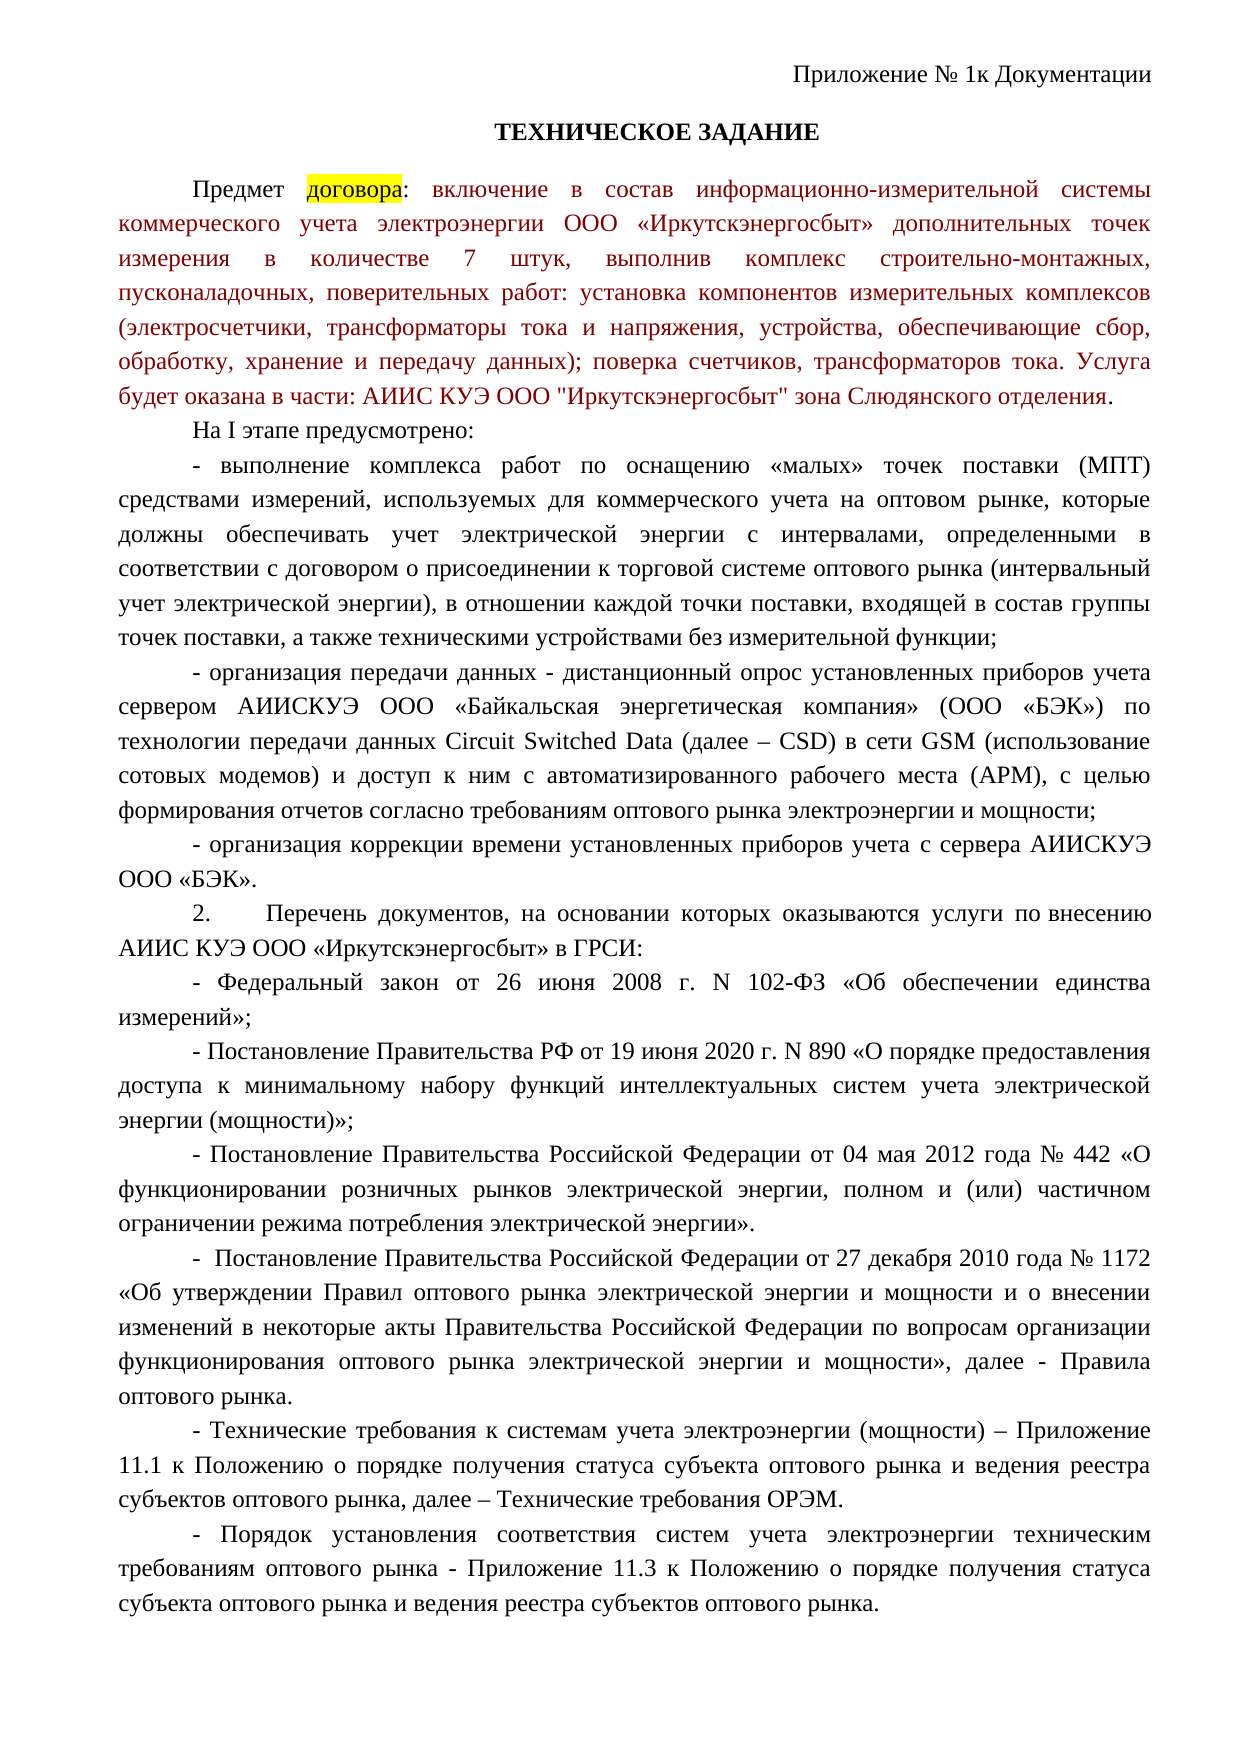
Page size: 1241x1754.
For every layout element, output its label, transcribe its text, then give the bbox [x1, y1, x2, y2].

text На I этапе предусмотрено: [118, 415, 1152, 444]
list - Порядок установления соответствия систем учета электроэнергии техническим требованиям оптового рынка - Приложение 11.3 к Положению о порядке получения статуса субъекта оптового рынка и ведения реестра субъектов оптового рынка. [118, 1519, 1152, 1616]
list - Постановление Правительства РФ от 19 июня 2020 г. N 890 «О порядке предоставления доступа к минимальному набору функций интеллектуальных систем учета электрической энергии (мощности)»; [118, 1036, 1152, 1134]
text ТЕХНИЧЕСКОЕ ЗАДАНИЕ [59, 117, 1196, 145]
list - Постановление Правительства Российской Федерации от 27 декабря 2010 года № 1172 «Об утверждении Правил оптового рынка электрической энергии и мощности и о внесении изменений в некоторые акты Правительства Российской Федерации по вопросам организации функционирования оптового рынка электрической энергии и мощности», далее - Правила оптового рынка. [118, 1243, 1152, 1409]
list - Технические требования к системам учета электроэнергии (мощности) – Приложение 11.1 к Положению о порядке получения статуса субъекта оптового рынка и ведения реестра субъектов оптового рынка, далее – Технические требования ОРЭМ. [118, 1415, 1152, 1513]
text Приложение № 1к Документации [118, 59, 1152, 88]
list Перечень документов, на основании которых оказываются услуги по внесению АИИС КУЭ ООО «Иркутскэнергосбыт» в ГРСИ: [118, 898, 1152, 961]
list - Постановление Правительства Российской Федерации от 04 мая 2012 года № 442 «О функционировании розничных рынков электрической энергии, полном и (или) частичном ограничении режима потребления электрической энергии». [118, 1139, 1152, 1237]
list - Федеральный закон от 26 июня 2008 г. N 102-ФЗ «Об обеспечении единства измерений»; [118, 967, 1152, 1030]
text - выполнение комплекса работ по оснащению «малых» точек поставки (МПТ) средствами измерений, используемых для коммерческого учета на оптовом рынке, которые должны обеспечивать учет электрической энергии с интервалами, определенными в соответствии с договором о присоединении к торговой системе оптового рынка (интервальный учет электрической энергии), в отношении каждой точки поставки, входящей в состав группы точек поставки, а также техническими устройствами без измерительной функции; [118, 450, 1152, 651]
text Предмет договора: включение в состав информационно-измерительной системы коммерческого учета электроэнергии ООО «Иркутскэнергосбыт» дополнительных точек измерения в количестве 7 штук, выполнив комплекс строительно-монтажных, пусконаладочных, поверительных работ: установка компонентов измерительных комплексов (электросчетчики, трансформаторы тока и напряжения, устройства, обеспечивающие сбор, обработку, хранение и передачу данных); поверка счетчиков, трансформаторов тока. Услуга будет оказана в части: АИИС КУЭ ООО "Иркутскэнергосбыт" зона Слюдянского отделения. [118, 174, 1152, 410]
text - организация коррекции времени установленных приборов учета с сервера АИИСКУЭ ООО «БЭК». [118, 829, 1152, 892]
text - организация передачи данных - дистанционный опрос установленных приборов учета сервером АИИСКУЭ ООО «Байкальская энергетическая компания» (ООО «БЭК») по технологии передачи данных Circuit Switched Data (далее – CSD) в сети GSM (использование сотовых модемов) и доступ к ним с автоматизированного рабочего места (АРМ), с целью формирования отчетов согласно требованиям оптового рынка электроэнергии и мощности; [118, 657, 1152, 823]
